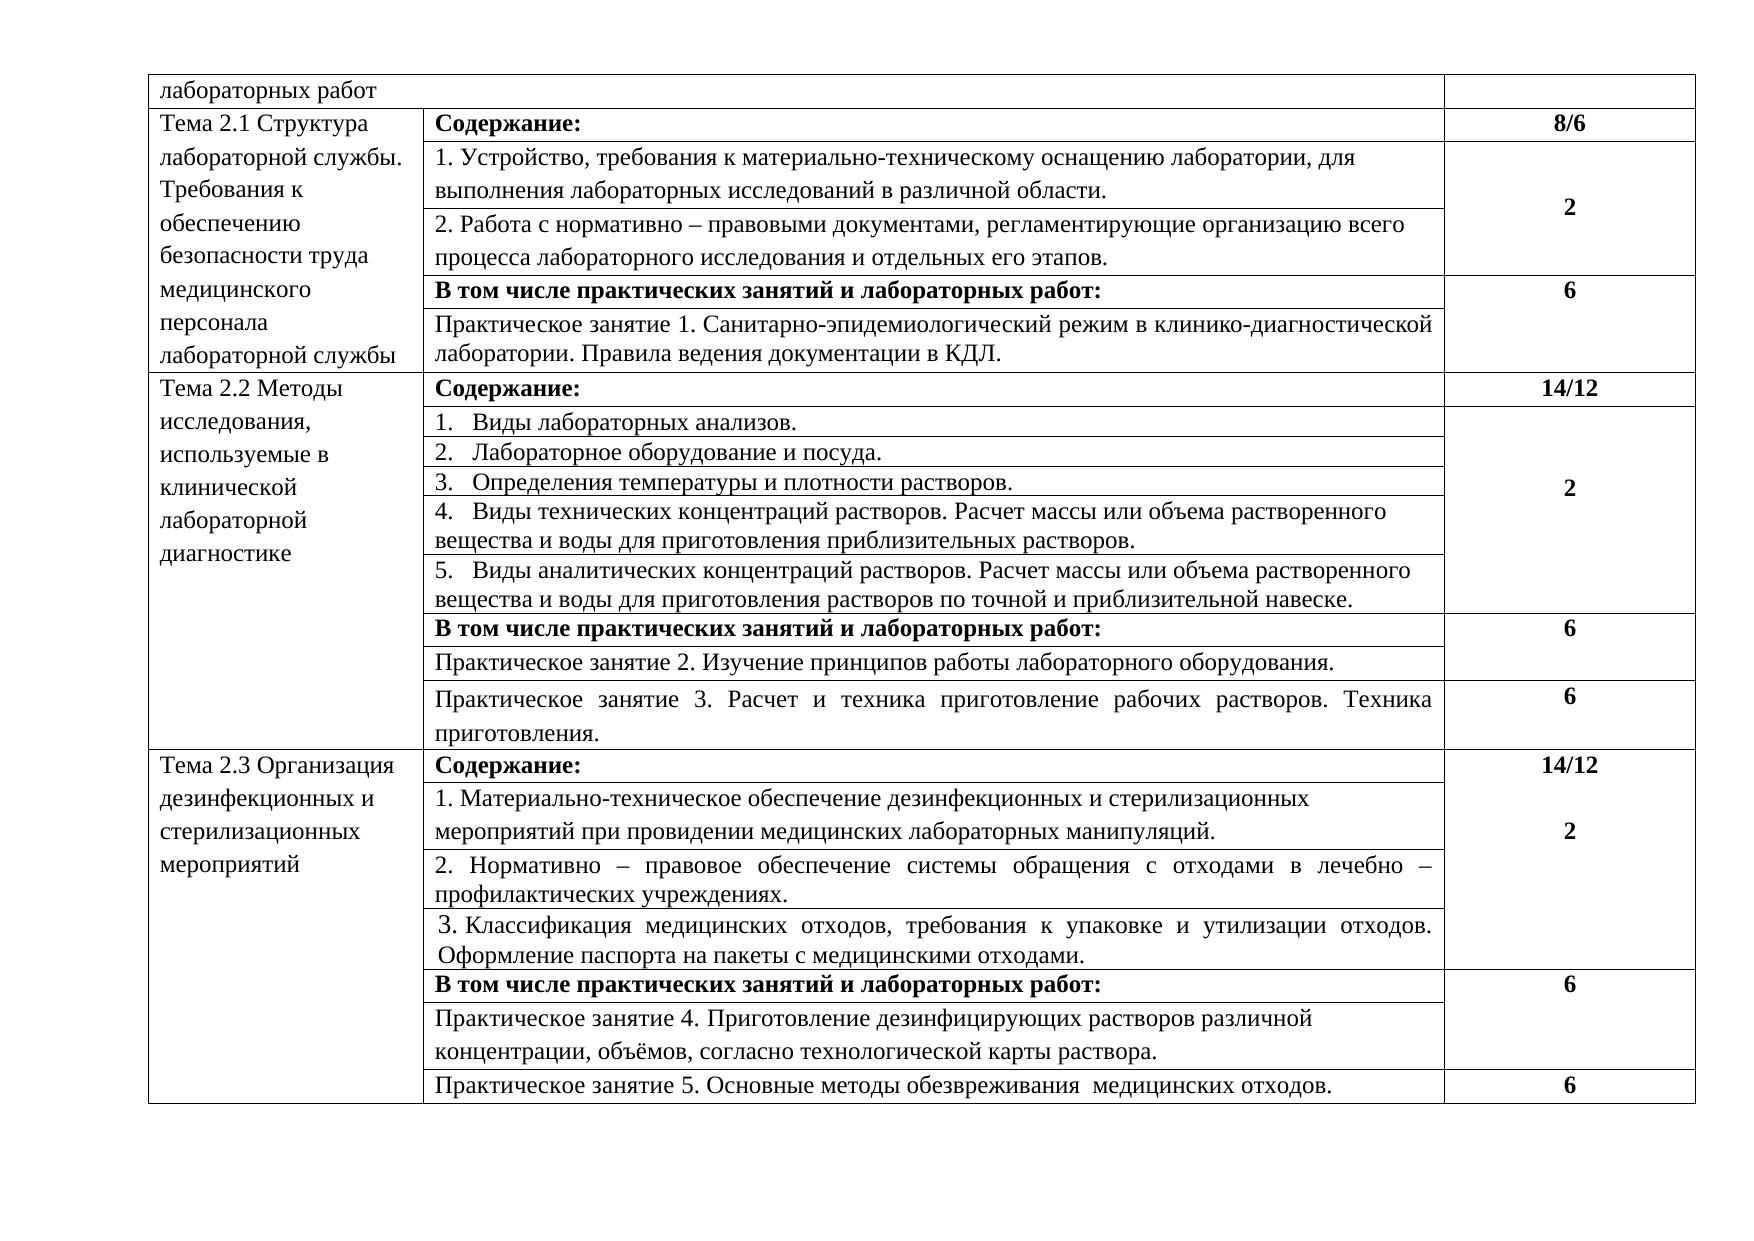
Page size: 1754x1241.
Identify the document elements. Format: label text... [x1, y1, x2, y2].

table_cell 84 [1445, 75, 1695, 107]
table_cell 2 [1445, 407, 1695, 612]
table_cell Содержание: [424, 109, 1444, 141]
table_cell 2 [1445, 142, 1695, 274]
table_cell 6 [1445, 276, 1695, 372]
table_cell 14/12 2 [1445, 750, 1695, 968]
table_cell Практическое занятие 5. Основные методы обезвреживания медицинских отходов. [424, 1070, 1444, 1102]
table_cell Виды лабораторных анализов. [424, 407, 1444, 436]
table_cell Практическое занятие 3. Расчет и техника приготовление рабочих растворов. Техника приготовления. [424, 681, 1444, 749]
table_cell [149, 75, 1444, 107]
table_cell Практическое занятие 2. Изучение принципов работы лабораторного оборудования. [424, 647, 1444, 680]
table_cell Определения температуры и плотности растворов. [424, 467, 1444, 495]
table_cell Содержание: [424, 373, 1444, 406]
table_cell 2. Работа с нормативно – правовыми документами, регламентирующие организацию всего процесса лабораторного исследования и отдельных его этапов. [424, 209, 1444, 274]
table_cell Содержание: [424, 750, 1444, 782]
table_cell 6 [1445, 681, 1695, 749]
table_cell Лабораторное оборудование и посуда. [424, 437, 1444, 466]
table_cell В том числе практических занятий и лабораторных работ: [424, 276, 1444, 308]
table_cell Тема 2.2 Методы исследования, используемые в клинической лабораторной диагностике [149, 373, 423, 749]
table_cell Тема 2.1 Структура лабораторной службы. Требования к обеспечению безопасности труда медицинского персонала лабораторной службы [149, 109, 423, 372]
table_cell 6 [1445, 614, 1695, 680]
table_cell 14/12 [1445, 373, 1695, 406]
table_cell 2. Нормативно – правовое обеспечение системы обращения с отходами в лечебно – профилактических учреждениях. [424, 850, 1444, 907]
table_cell 1. Устройство, требования к материально-техническому оснащению лаборатории, для выполнения лабораторных исследований в различной области. [424, 142, 1444, 208]
table_cell Практическое занятие 4. Приготовление дезинфицирующих растворов различной концентрации, объёмов, согласно технологической карты раствора. [424, 1003, 1444, 1069]
table_cell Виды аналитических концентраций растворов. Расчет массы или объема растворенного вещества и воды для приготовления растворов по точной и приблизительной навеске. [424, 555, 1444, 612]
table_cell 6 [1445, 970, 1695, 1069]
table_cell Тема 2.3 Организация дезинфекционных и стерилизационных мероприятий [149, 750, 423, 1102]
table_cell В том числе практических занятий и лабораторных работ: [424, 614, 1444, 646]
table_cell Виды технических концентраций растворов. Расчет массы или объема растворенного вещества и воды для приготовления приблизительных растворов. [424, 496, 1444, 554]
table_cell 3. Классификация медицинских отходов, требования к упаковке и утилизации отходов. Оформление паспорта на пакеты с медицинскими отходами. [424, 909, 1444, 968]
table_cell 8/6 [1445, 109, 1695, 141]
table_cell Практическое занятие 1. Санитарно-эпидемиологический режим в клинико-диагностической лаборатории. Правила ведения документации в КДЛ. [424, 309, 1444, 372]
table_cell 1. Материально-техническое обеспечение дезинфекционных и стерилизационных мероприятий при провидении медицинских лабораторных манипуляций. [424, 783, 1444, 849]
table_cell В том числе практических занятий и лабораторных работ: [424, 970, 1444, 1002]
table_cell 6 [1445, 1070, 1695, 1102]
